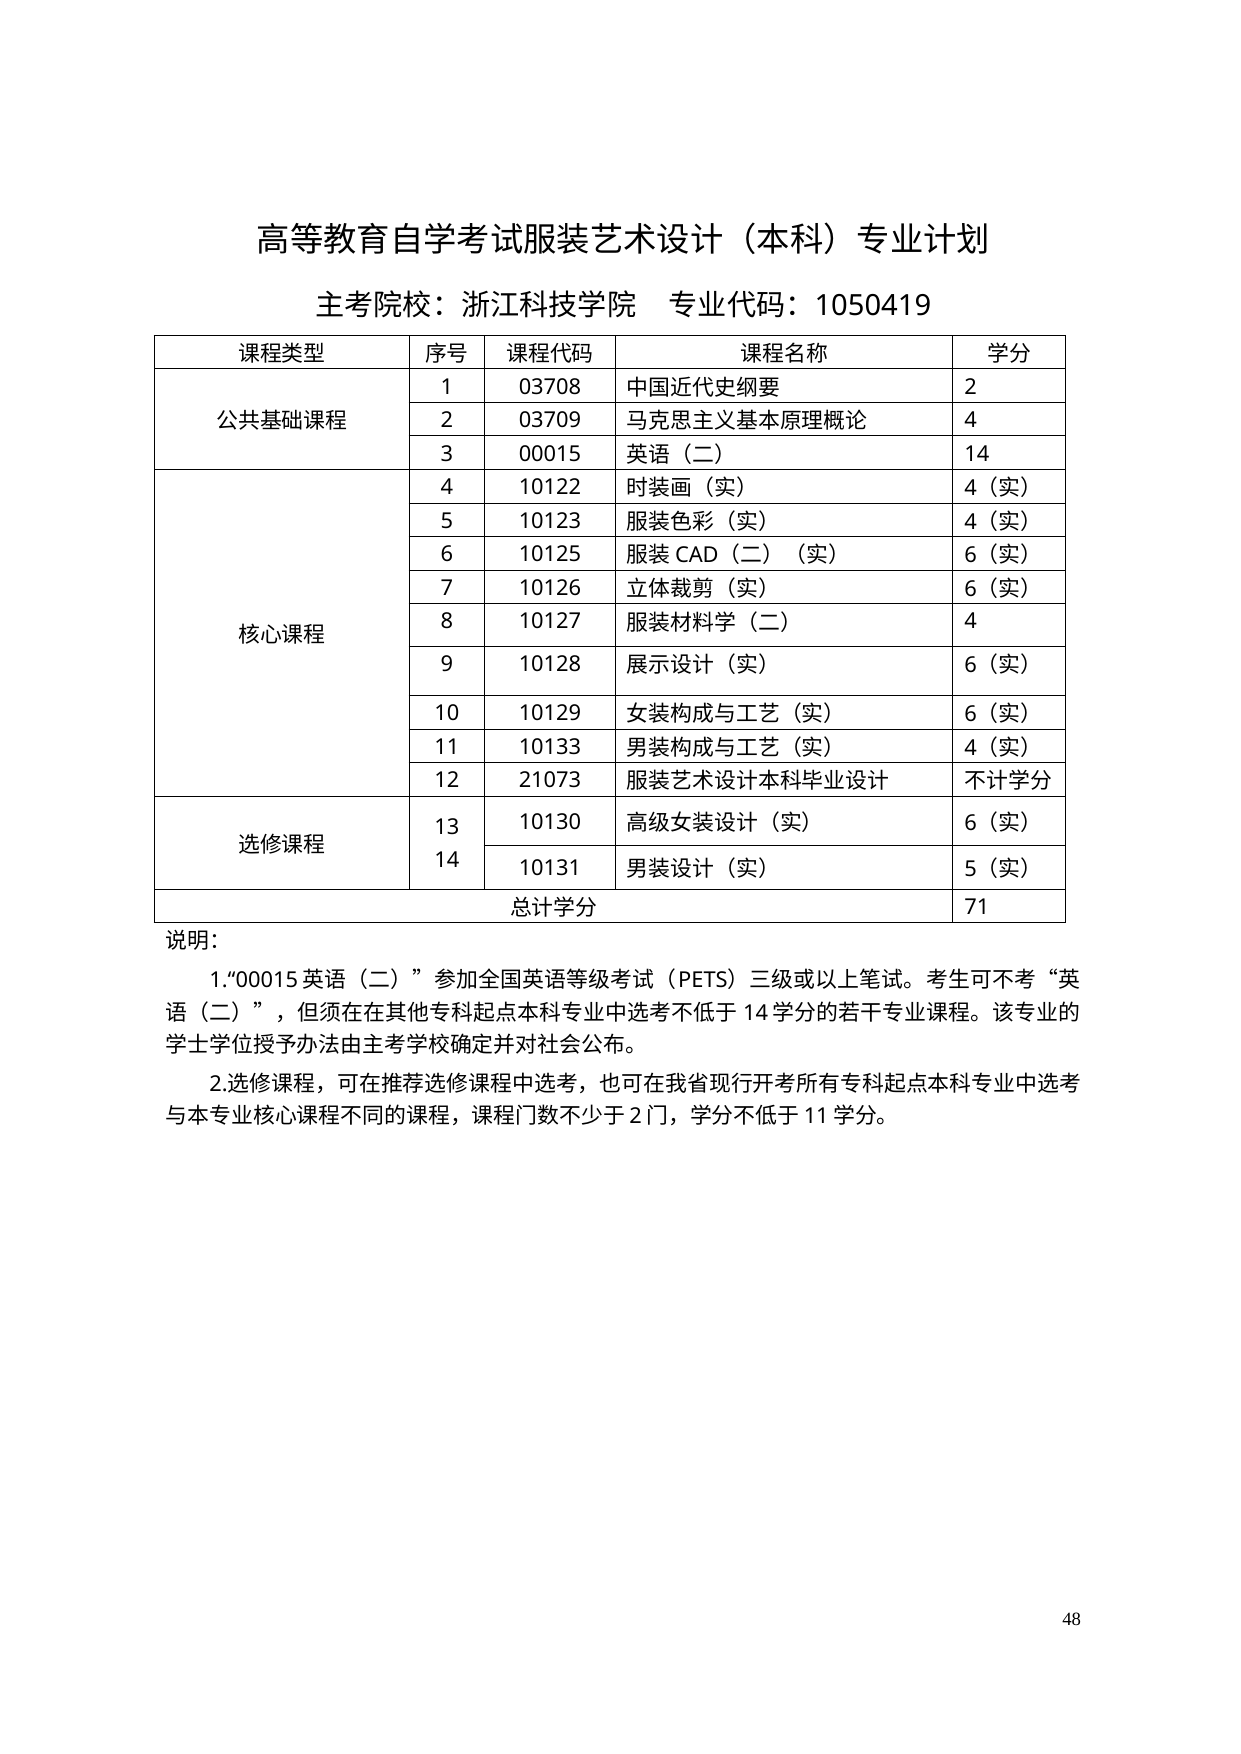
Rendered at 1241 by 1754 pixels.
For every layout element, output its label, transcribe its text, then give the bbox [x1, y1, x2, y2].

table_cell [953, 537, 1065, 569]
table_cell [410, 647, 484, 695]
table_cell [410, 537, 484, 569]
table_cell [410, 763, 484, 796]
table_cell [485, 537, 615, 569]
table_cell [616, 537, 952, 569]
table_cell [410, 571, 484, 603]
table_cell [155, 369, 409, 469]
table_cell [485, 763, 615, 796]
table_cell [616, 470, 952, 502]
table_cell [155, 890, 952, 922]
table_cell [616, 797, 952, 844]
text 主考院校：浙江科技学院 专业代码：1050419 [165, 270, 1081, 335]
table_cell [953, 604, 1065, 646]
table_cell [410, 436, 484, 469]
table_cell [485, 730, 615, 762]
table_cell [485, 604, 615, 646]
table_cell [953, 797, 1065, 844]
text 1.“00015英语（二）”参加全国英语等级考试（PETS）三级或以上笔试。考生可不考“英语（二）”，但须在在其他专科起点本科专业中选考不低于14学分的若干专业课程。该专业的学士学位授予办法由主考学校确定并对社会公布。 [165, 962, 1081, 1059]
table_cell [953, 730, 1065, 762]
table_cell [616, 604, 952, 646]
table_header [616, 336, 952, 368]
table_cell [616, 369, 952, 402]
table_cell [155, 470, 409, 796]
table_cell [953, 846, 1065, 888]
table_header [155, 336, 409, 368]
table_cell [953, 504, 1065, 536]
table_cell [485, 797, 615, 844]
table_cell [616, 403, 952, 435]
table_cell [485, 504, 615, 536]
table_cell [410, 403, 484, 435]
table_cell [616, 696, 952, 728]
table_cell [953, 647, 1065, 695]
text 2.选修课程，可在推荐选修课程中选考，也可在我省现行开考所有专科起点本科专业中选考与本专业核心课程不同的课程，课程门数不少于2门，学分不低于11学分。 [165, 1066, 1081, 1131]
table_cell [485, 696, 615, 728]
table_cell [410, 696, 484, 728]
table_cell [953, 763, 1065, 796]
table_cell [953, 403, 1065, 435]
text 说明： [165, 923, 1081, 956]
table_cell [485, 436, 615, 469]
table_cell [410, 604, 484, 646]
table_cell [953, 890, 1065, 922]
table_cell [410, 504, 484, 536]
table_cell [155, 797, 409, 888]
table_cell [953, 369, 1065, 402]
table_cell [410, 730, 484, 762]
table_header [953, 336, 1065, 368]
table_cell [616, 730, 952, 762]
text 高等教育自学考试服装艺术设计（本科）专业计划 [165, 205, 1081, 270]
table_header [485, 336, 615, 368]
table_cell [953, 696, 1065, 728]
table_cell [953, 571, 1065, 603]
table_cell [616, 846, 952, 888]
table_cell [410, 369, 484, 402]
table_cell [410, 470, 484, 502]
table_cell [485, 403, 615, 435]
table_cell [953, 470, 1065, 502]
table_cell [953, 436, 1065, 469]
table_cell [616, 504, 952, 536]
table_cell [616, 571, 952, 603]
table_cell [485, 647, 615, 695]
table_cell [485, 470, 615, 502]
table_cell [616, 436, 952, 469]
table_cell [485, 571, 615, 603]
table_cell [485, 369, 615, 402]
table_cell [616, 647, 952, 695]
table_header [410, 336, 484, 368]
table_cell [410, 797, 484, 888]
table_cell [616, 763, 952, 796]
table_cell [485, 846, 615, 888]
